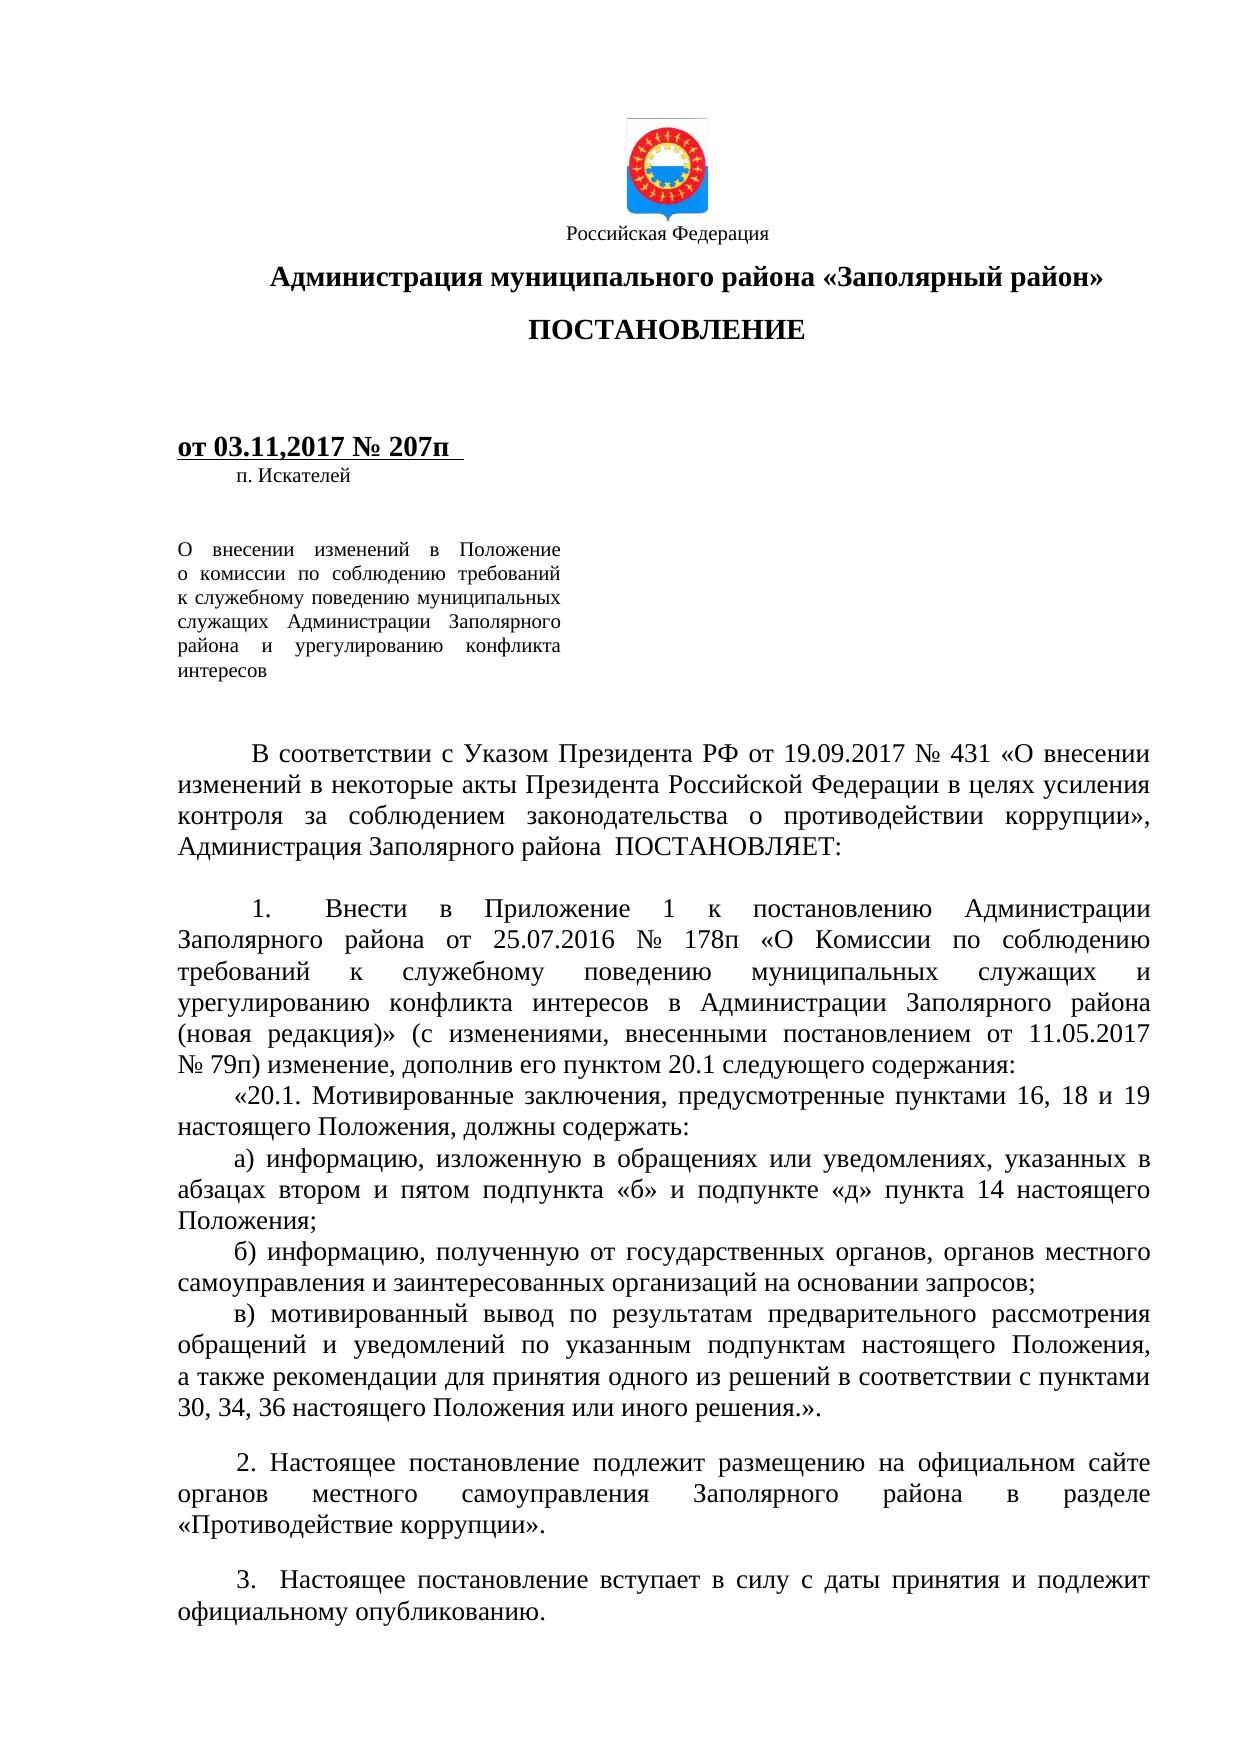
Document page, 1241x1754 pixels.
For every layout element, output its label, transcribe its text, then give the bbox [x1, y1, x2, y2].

text О внесении изменений в Положение о комиссии по соблюдению требований к служебному поведению муниципальных служащих Администрации Заполярного района и урегулированию конфликта интересов [177, 537, 561, 682]
text Российская Федерация [183, 221, 1152, 245]
text а) информацию, изложенную в обращениях или уведомлениях, указанных в абзацах втором и пятом подпункта «б» и подпункте «д» пункта 14 настоящего Положения; [177, 1142, 1152, 1235]
text Администрация муниципального района «Заполярный район» [269, 259, 1152, 292]
text ПОСТАНОВЛЕНИЕ [182, 312, 1152, 345]
text от 03.11,2017 № 207п [177, 429, 1152, 463]
list Внести в Приложение 1 к постановлению Администрации Заполярного района от 25.07.2016 № 178п «О Комиссии по соблюдению требований к служебному поведению муниципальных служащих и урегулированию конфликта интересов в Администрации Заполярного района (новая редакция)» (с изменениями, внесенными постановлением от 11.05.2017 № 79п) изменение, дополнив его пунктом 20.1 следующего содержания: [177, 892, 1152, 1079]
picture [626, 118, 709, 222]
text п. Искателей [236, 463, 1152, 487]
text «20.1. Мотивированные заключения, предусмотренные пунктами 16, 18 и 19 настоящего Положения, должны содержать: [177, 1079, 1152, 1142]
text в) мотивированный вывод по результатам предварительного рассмотрения обращений и уведомлений по указанным подпунктам настоящего Положения, а также рекомендации для принятия одного из решений в соответствии с пунктами 30, 34, 36 настоящего Положения или иного решения.». [177, 1297, 1152, 1422]
text 2. Настоящее постановление подлежит размещению на официальном сайте органов местного самоуправления Заполярного района в разделе «Противодействие коррупции». [177, 1446, 1152, 1539]
text б) информацию, полученную от государственных органов, органов местного самоуправления и заинтересованных организаций на основании запросов; [177, 1235, 1152, 1297]
text 3. Настоящее постановление вступает в силу с даты принятия и подлежит официальному опубликованию. [177, 1563, 1152, 1626]
text В соответствии с Указом Президента РФ от 19.09.2017 № 431 «О внесении изменений в некоторые акты Президента Российской Федерации в целях усиления контроля за соблюдением законодательства о противодействии коррупции», Администрация Заполярного района ПОСТАНОВЛЯЕТ: [177, 737, 1152, 861]
